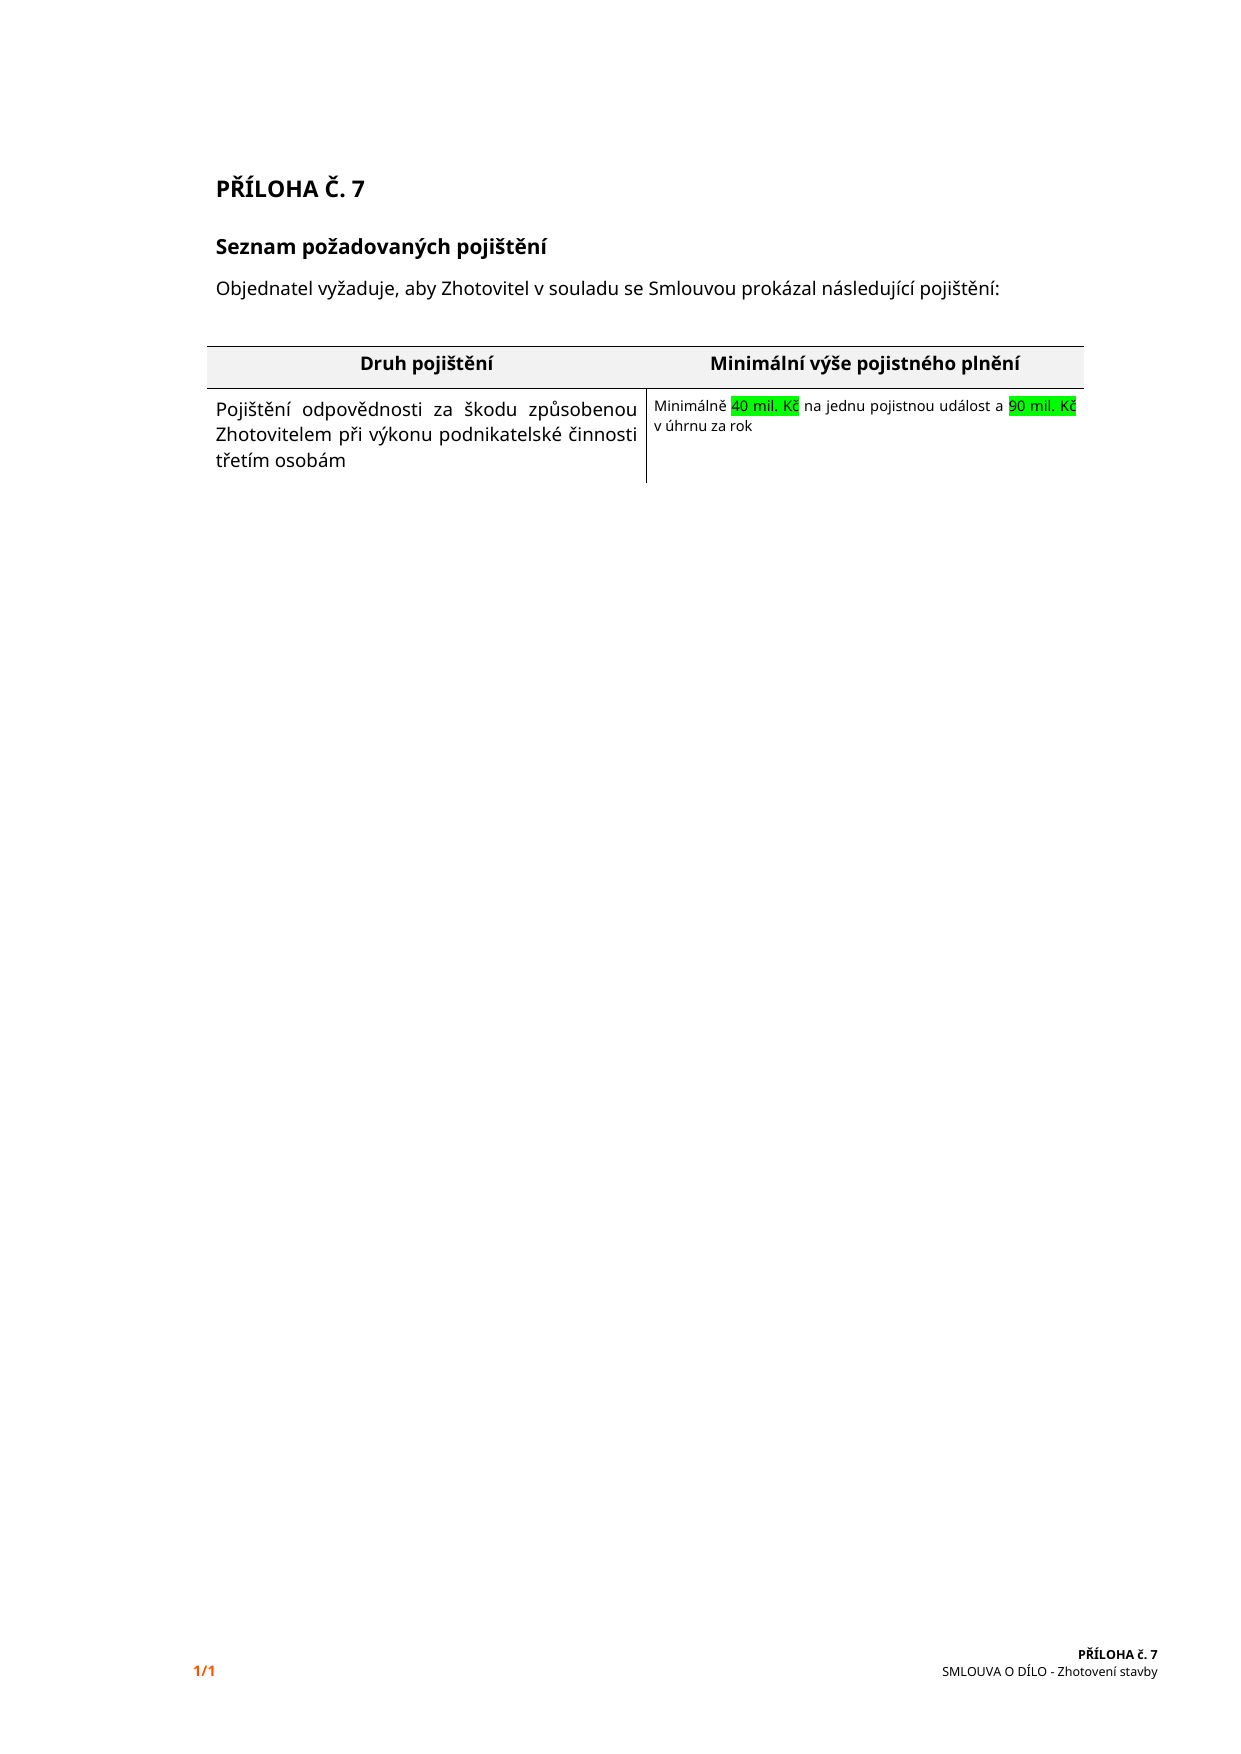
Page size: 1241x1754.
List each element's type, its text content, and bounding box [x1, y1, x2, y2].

table_header Druh pojištění [207, 347, 646, 388]
text Objednatel vyžaduje, aby Zhotovitel v souladu se Smlouvou prokázal následující pojištění: [216, 276, 1093, 301]
table_header Minimální výše pojistného plnění [646, 347, 1084, 388]
table_cell Minimálně 40 mil. Kč na jednu pojistnou událost a 90 mil. Kč v úhrnu za rok [647, 389, 1084, 482]
text Seznam požadovaných pojištění [216, 232, 1093, 260]
text Příloha č. 7 [216, 172, 1093, 204]
table_cell Pojištění odpovědnosti za škodu způsobenou Zhotovitelem při výkonu podnikatelské činnosti třetím osobám [207, 389, 646, 482]
